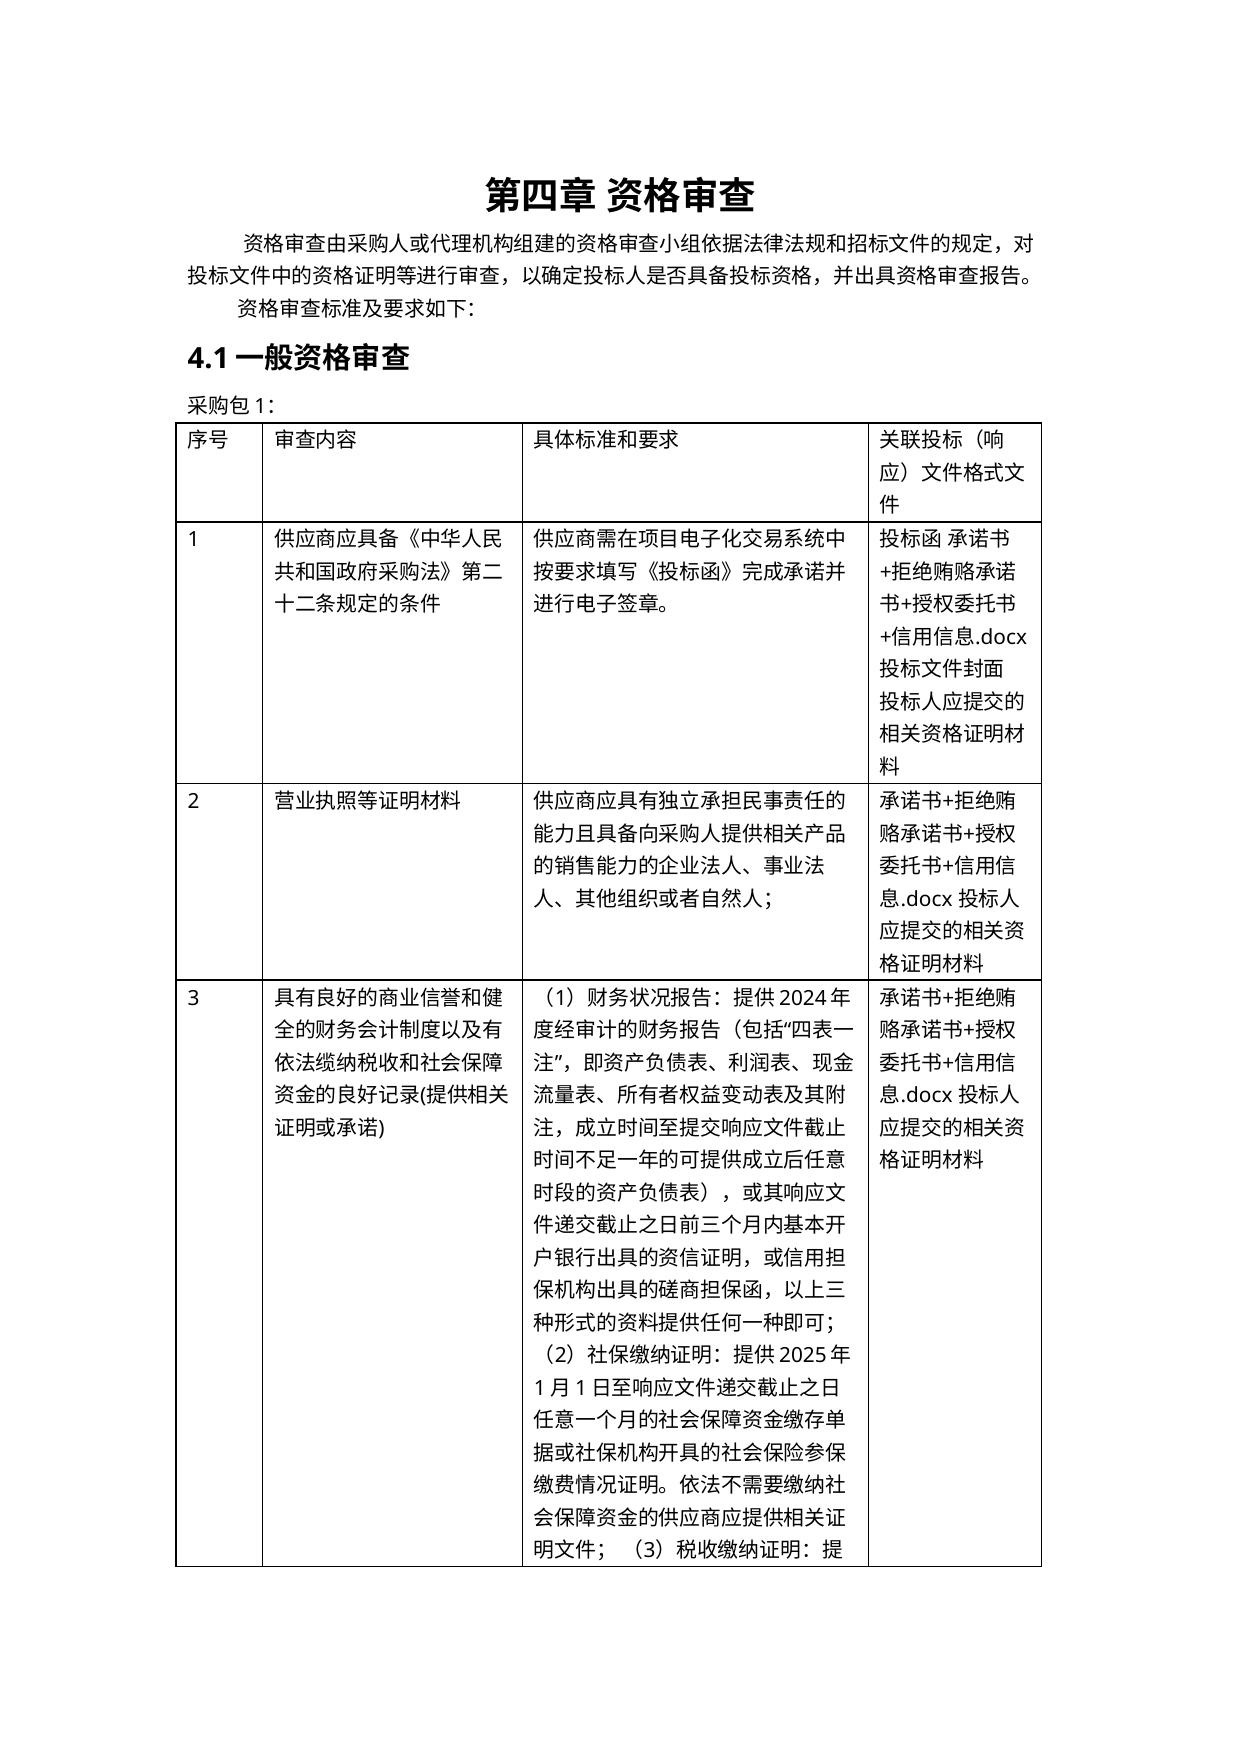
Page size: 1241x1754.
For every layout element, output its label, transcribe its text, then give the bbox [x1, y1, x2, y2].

text 资格审查标准及要求如下： [187, 292, 1053, 324]
text 4.1一般资格审查 [187, 324, 1053, 389]
table_cell 承诺书+拒绝贿赂承诺书+授权委托书+信用信息.docx 投标人应提交的相关资格证明材料 [869, 784, 1041, 979]
table_cell 营业执照等证明材料 [263, 784, 522, 979]
text 资格审查由采购人或代理机构组建的资格审查小组依据法律法规和招标文件的规定，对投标文件中的资格证明等进行审查，以确定投标人是否具备投标资格，并出具资格审查报告。 [187, 227, 1053, 292]
text 采购包1： [187, 389, 1053, 422]
table_cell 供应商应具备《中华人民共和国政府采购法》第二十二条规定的条件 [263, 523, 522, 783]
table_cell 2 [177, 784, 262, 979]
table_header 关联投标（响应）文件格式文件 [869, 424, 1041, 521]
table_header 审查内容 [263, 424, 522, 521]
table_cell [263, 981, 522, 1566]
table_cell 1 [177, 523, 262, 783]
text 第四章 资格审查 [187, 162, 1053, 227]
table_header 序号 [177, 424, 262, 521]
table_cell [869, 981, 1041, 1566]
table_cell 供应商应具有独立承担民事责任的能力且具备向采购人提供相关产品的销售能力的企业法人、事业法人、其他组织或者自然人； [523, 784, 868, 979]
table_cell 供应商需在项目电子化交易系统中按要求填写《投标函》完成承诺并进行电子签章。 [523, 523, 868, 783]
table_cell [523, 981, 868, 1566]
table_cell 3 [177, 981, 262, 1566]
table_cell 投标函 承诺书+拒绝贿赂承诺书+授权委托书+信用信息.docx 投标文件封面 投标人应提交的相关资格证明材料 [869, 523, 1041, 783]
table_header 具体标准和要求 [523, 424, 868, 521]
